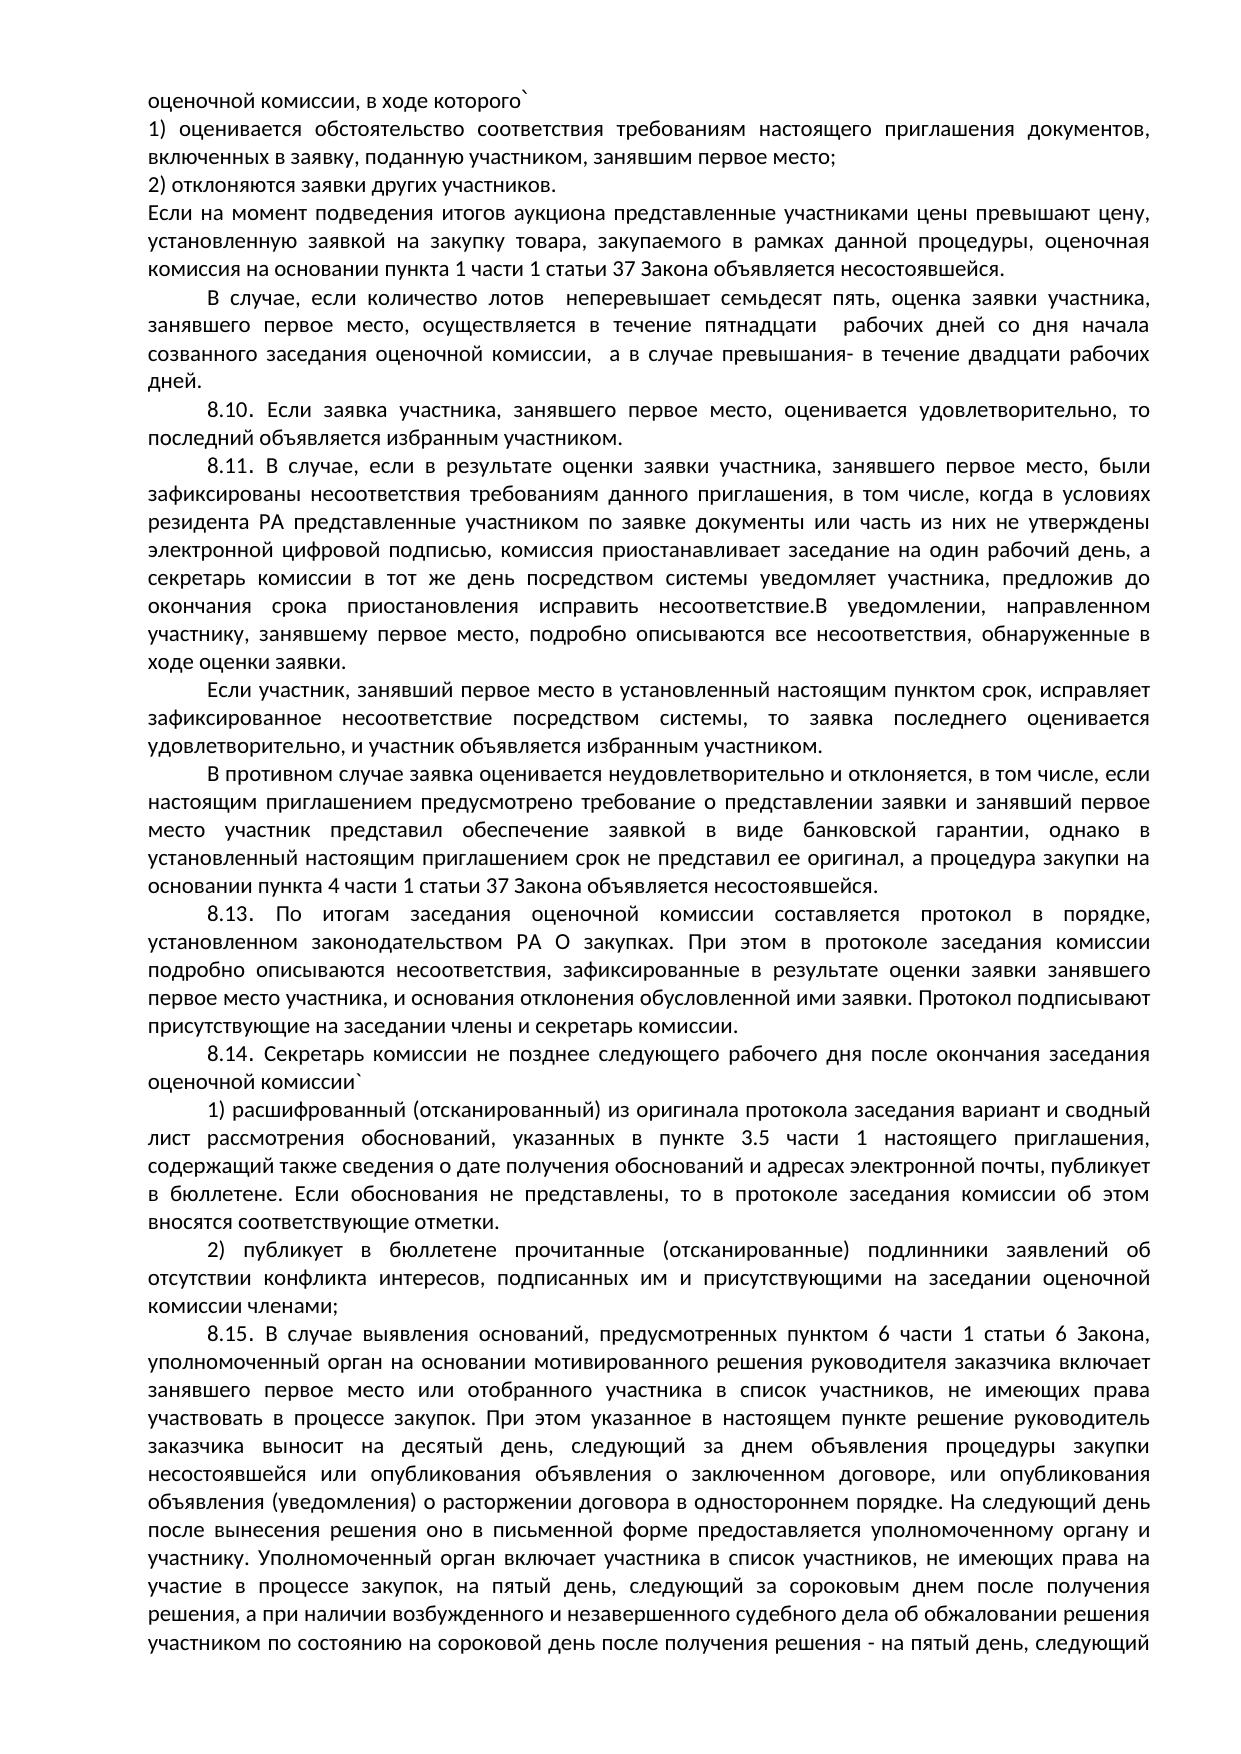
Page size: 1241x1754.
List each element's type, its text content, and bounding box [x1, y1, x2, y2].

text 8.14․ Секретарь комиссии не позднее следующего рабочего дня после окончания заседания оценочной комиссии` [148, 1039, 1152, 1095]
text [148, 86, 1152, 114]
text 8.10․ Если заявка участника, занявшего первое место, оценивается удовлетворительно, то последний объявляется избранным участником. [148, 395, 1152, 451]
text 1) оценивается обстоятельство соответствия требованиям настоящего приглашения документов, включенных в заявку, поданную участником, занявшим первое место; [148, 114, 1152, 171]
text 8.11․ В случае, если в результате оценки заявки участника, занявшего первое место, были зафиксированы несоответствия требованиям данного приглашения, в том числе, когда в условиях резидента РА представленные участником по заявке документы или часть из них не утверждены электронной цифровой подписью, комиссия приостанавливает заседание на один рабочий день, а секретарь комиссии в тот же день посредством системы уведомляет участника, предложив до окончания срока приостановления исправить несоответствие.В уведомлении, направленном участнику, занявшему первое место, подробно описываются все несоответствия, обнаруженные в ходе оценки заявки. [148, 451, 1152, 675]
text 1) расшифрованный (отсканированный) из оригинала протокола заседания вариант и сводный лист рассмотрения обоснований, указанных в пункте 3.5 части 1 настоящего приглашения, содержащий также сведения о дате получения обоснований и адресах электронной почты, публикует в бюллетене. Если обоснования не представлены, то в протоколе заседания комиссии об этом вносятся соответствующие отметки. [148, 1095, 1152, 1235]
text 2) публикует в бюллетене прочитанные (отсканированные) подлинники заявлений об отсутствии конфликта интересов, подписанных им и присутствующими на заседании оценочной комиссии членами; [148, 1235, 1152, 1319]
text 2) отклоняются заявки других участников. [148, 171, 1152, 198]
text 8.13․ По итогам заседания оценочной комиссии составляется протокол в порядке, установленном законодательством РА О закупках. При этом в протоколе заседания комиссии подробно описываются несоответствия, зафиксированные в результате оценки заявки занявшего первое место участника, и основания отклонения обусловленной ими заявки. Протокол подписывают присутствующие на заседании члены и секретарь комиссии. [148, 899, 1152, 1039]
text В противном случае заявка оценивается неудовлетворительно и отклоняется, в том числе, если настоящим приглашением предусмотрено требование о представлении заявки и занявший первое место участник представил обеспечение заявкой в виде банковской гарантии, однако в установленный настоящим приглашением срок не представил ее оригинал, а процедура закупки на основании пункта 4 части 1 статьи 37 Закона объявляется несостоявшейся. [148, 759, 1152, 899]
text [148, 1319, 1152, 1656]
text Если участник, занявший первое место в установленный настоящим пунктом срок, исправляет зафиксированное несоответствие посредством системы, то заявка последнего оценивается удовлетворительно, и участник объявляется избранным участником. [148, 675, 1152, 759]
text В случае, если количество лотов неперевышает семьдесят пять, оценка заявки участника, занявшего первое место, осуществляется в течение пятнадцати рабочих дней со дня начала созванного заседания оценочной комиссии, а в случае превышания- в течение двадцати рабочих дней. [148, 283, 1152, 395]
text Если на момент подведения итогов аукциона представленные участниками цены превышают цену, установленную заявкой на закупку товара, закупаемого в рамках данной процедуры, оценочная комиссия на основании пункта 1 части 1 статьи 37 Закона объявляется несостоявшейся. [148, 198, 1152, 283]
